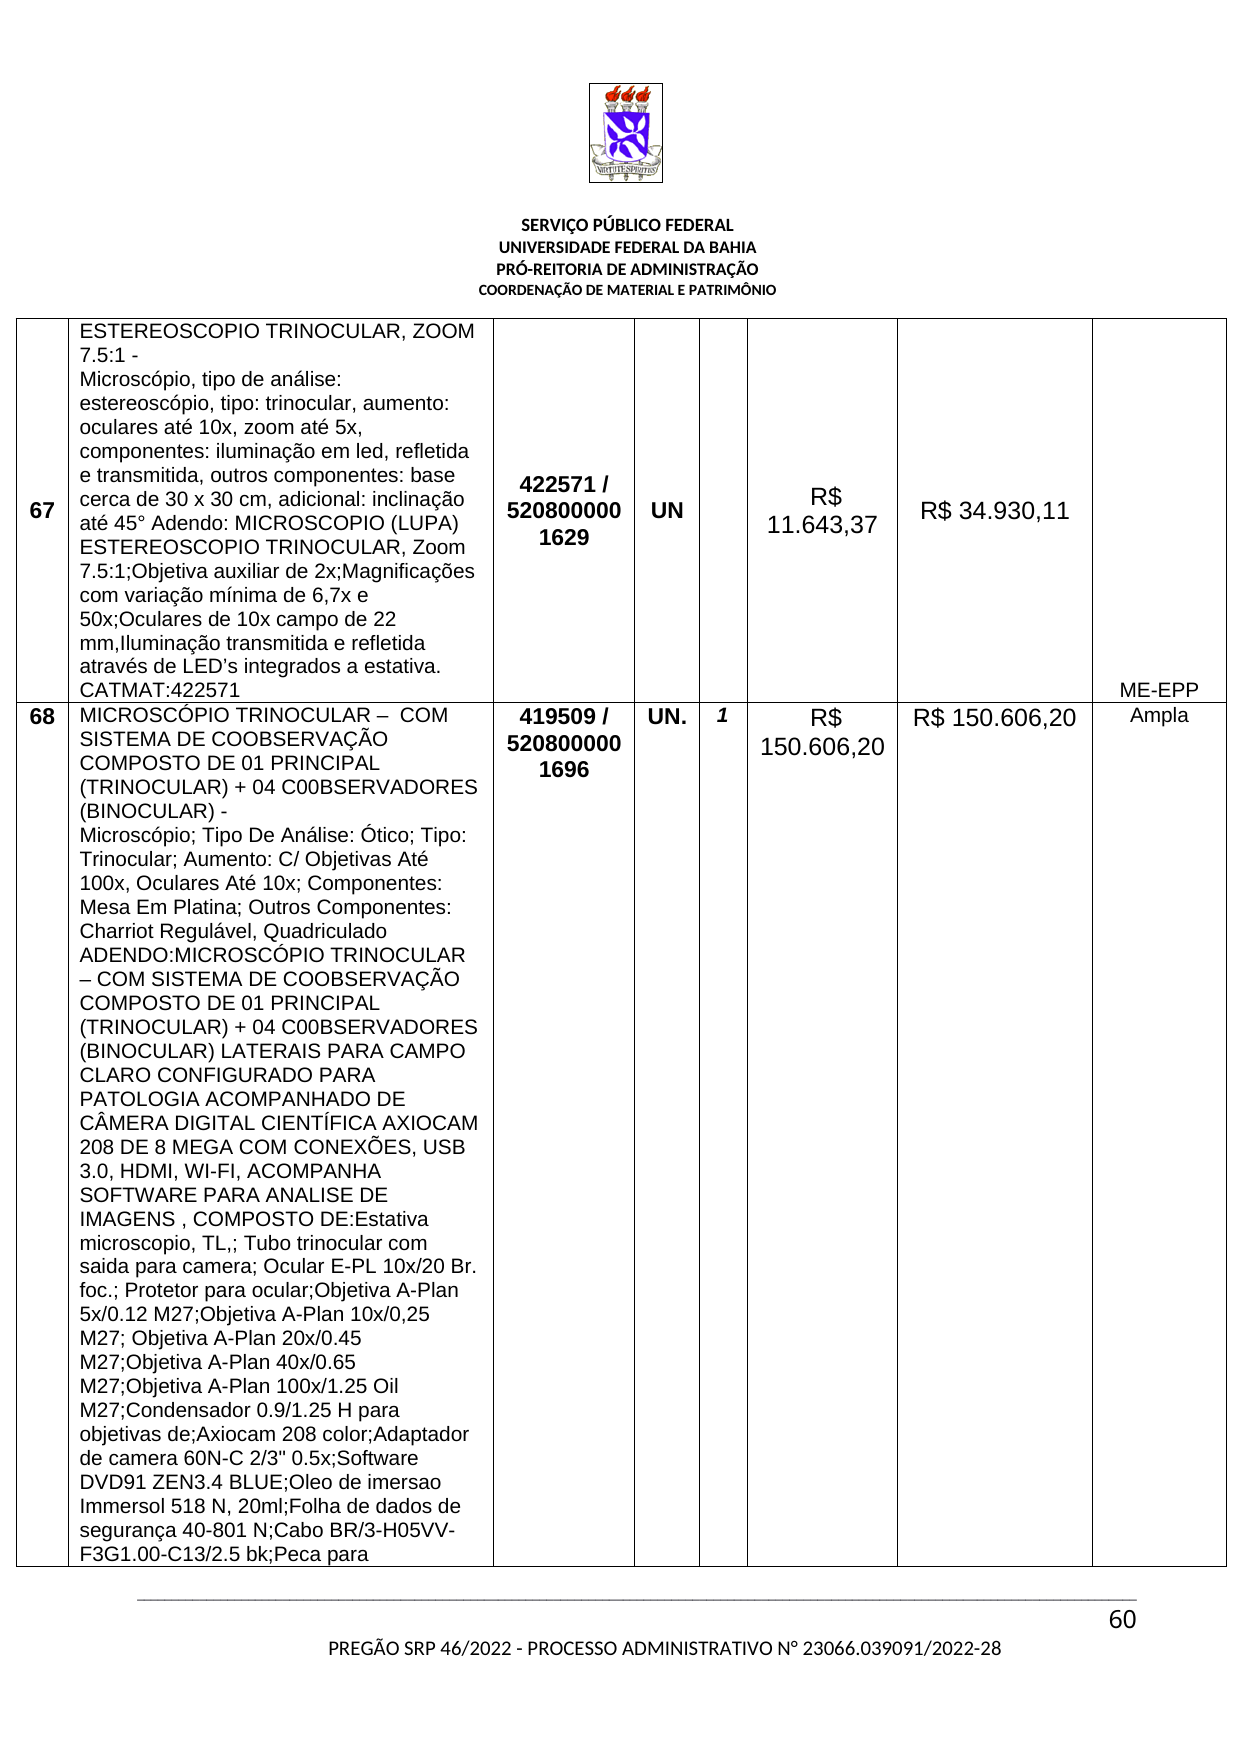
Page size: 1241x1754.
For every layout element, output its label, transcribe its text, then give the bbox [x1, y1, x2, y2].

table_cell 3 [700, 319, 747, 702]
table_cell R$ 150.606,20 [898, 703, 1092, 1566]
table_cell Ampla [1093, 703, 1226, 1566]
picture [590, 84, 662, 182]
table_cell R$ 11.643,37 [748, 319, 897, 702]
table_cell Exclusivo ME-EPP [1093, 319, 1226, 702]
table_cell UN. [635, 703, 699, 1566]
table_cell 422571 / 5208000001629 [494, 319, 634, 702]
table_cell [1227, 702, 1239, 877]
table_cell MICROSCÓPIO TRINOCULAR – COM SISTEMA DE COOBSERVAÇÃO COMPOSTO DE 01 PRINCIPAL (TRINOCULAR) + 04 C00BSERVADORES (BINOCULAR) - Microscópio; Tipo De Análise: Ótico; Tipo: Trinocular; Aumento: C/ Objetivas Até 100x, Oculares Até 10x; Componentes: Mesa Em Platina; Outros Componentes: Charriot Regulável, Quadriculado ADENDO:MICROSCÓPIO TRINOCULAR – COM SISTEMA DE COOBSERVAÇÃO COMPOSTO DE 01 PRINCIPAL (TRINOCULAR) + 04 C00BSERVADORES (BINOCULAR) LATERAIS PARA CAMPO CLARO CONFIGURADO PARA PATOLOGIA ACOMPANHADO DE CÂMERA DIGITAL CIENTÍFICA AXIOCAM 208 DE 8 MEGA COM CONEXÕES, USB 3.0, HDMI, WI-FI, ACOMPANHA SOFTWARE PARA ANALISE DE IMAGENS , COMPOSTO DE:Estativa microscopio, TL,; Tubo trinocular com saida para camera; Ocular E-PL 10x/20 Br. foc.; Protetor para ocular;Objetiva A-Plan 5x/0.12 M27;Objetiva A-Plan 10x/0,25 M27; Objetiva A-Plan 20x/0.45 M27;Objetiva A-Plan 40x/0.65 M27;Objetiva A-Plan 100x/1.25 Oil M27;Condensador 0.9/1.25 H para objetivas de;Axiocam 208 color;Adaptador de camera 60N-C 2/3" 0.5x;Software DVD91 ZEN3.4 BLUE;Oleo de imersao Immersol 518 N, 20ml;Folha de dados de segurança 40-801 N;Cabo BR/3-H05VV-F3G1.00-C13/2.5 bk;Peca para Multicoobservacao;Tubo divisor de imagem; Tubo Binocular 30#/23; Filtro Coobservacao; Ocular E-PL 10x/20 Br. foc. CATMAT:419509 [69, 703, 493, 1566]
table_cell R$ 34.930,11 [898, 319, 1092, 702]
table_cell 419509 / 5208000001696 [494, 703, 634, 1566]
table_cell 1 [700, 703, 747, 1566]
table_cell R$ 150.606,20 [748, 703, 897, 1566]
table_cell [1227, 877, 1239, 1566]
table_cell [1227, 318, 1239, 702]
table_cell 68 [17, 703, 68, 1566]
table_cell 67 [17, 319, 68, 702]
table_cell UN [635, 319, 699, 702]
